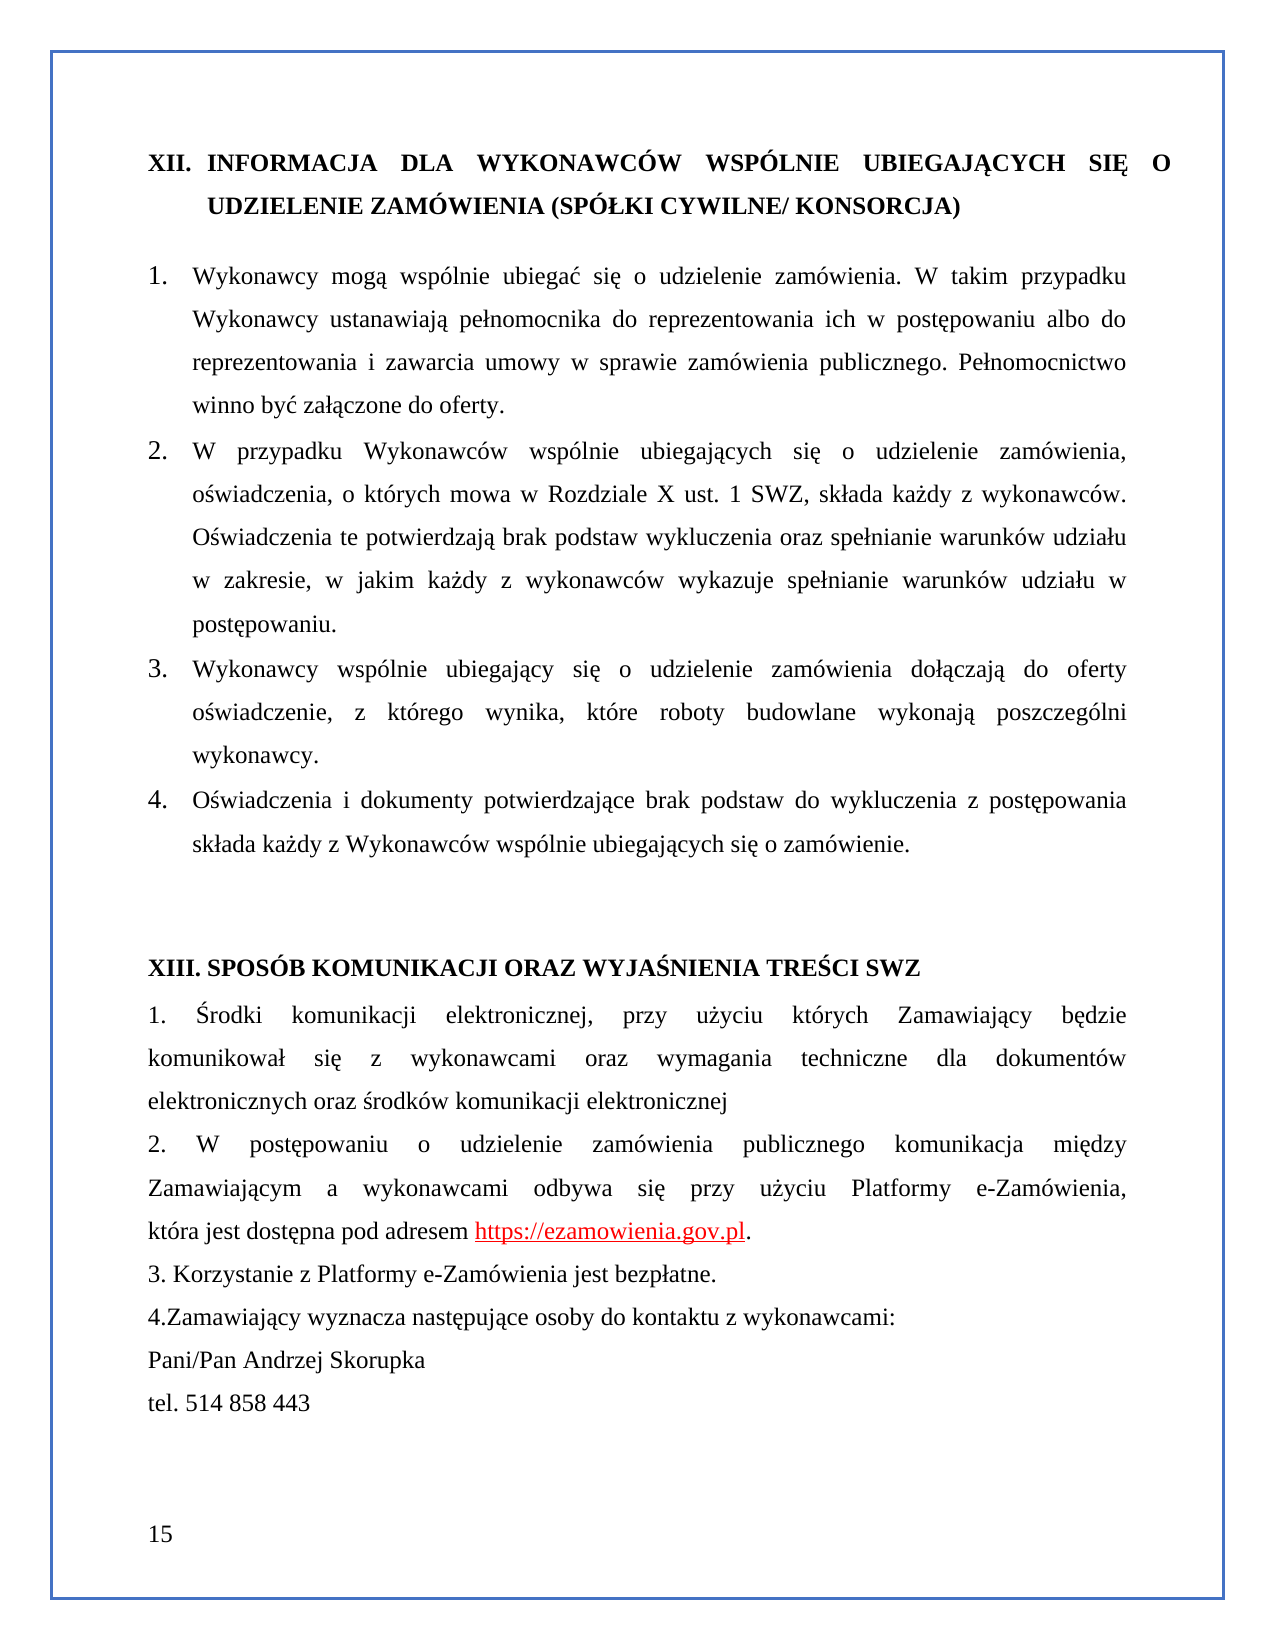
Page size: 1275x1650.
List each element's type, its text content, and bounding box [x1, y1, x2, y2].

list Wykonawcy mogą wspólnie ubiegać się o udzielenie zamówienia. W takim przypadku Wykonawcy ustanawiają pełnomocnika do reprezentowania ich w postępowaniu albo do reprezentowania i zawarcia umowy w sprawie zamówienia publicznego. Pełnomocnictwo winno być załączone do oferty. [148, 259, 1127, 419]
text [148, 1302, 1127, 1417]
text 2. W postępowaniu o udzielenie zamówienia publicznego komunikacja między Zamawiającym a wykonawcami odbywa się przy użyciu Platformy e-Zamówienia, która jest dostępna pod adresem https://ezamowienia.gov.pl. [148, 1129, 1127, 1244]
list Wykonawcy wspólnie ubiegający się o udzielenie zamówienia dołączają do oferty oświadczenie, z którego wynika, które roboty budowlane wykonają poszczególni wykonawcy. [148, 652, 1127, 769]
text 3. Korzystanie z Platformy e-Zamówienia jest bezpłatne. [148, 1259, 1127, 1288]
text XIII. SPOSÓB KOMUNIKACJI ORAZ WYJAŚNIENIA TREŚCI SWZ [148, 953, 1172, 982]
list Oświadczenia i dokumenty potwierdzające brak podstaw do wykluczenia z postępowania składa każdy z Wykonawców wspólnie ubiegających się o zamówienie. [148, 783, 1127, 858]
text XII. INFORMACJA DLA WYKONAWCÓW WSPÓLNIE UBIEGAJĄCYCH SIĘ O UDZIELENIE ZAMÓWIENIA (SPÓŁKI CYWILNE/ KONSORCJA) [148, 148, 1172, 219]
text 1. Środki komunikacji elektronicznej, przy użyciu których Zamawiający będzie komunikował się z wykonawcami oraz wymagania techniczne dla dokumentów elektronicznych oraz środków komunikacji elektronicznej [148, 1000, 1127, 1115]
list W przypadku Wykonawców wspólnie ubiegających się o udzielenie zamówienia, oświadczenia, o których mowa w Rozdziale X ust. 1 SWZ, składa każdy z wykonawców. Oświadczenia te potwierdzają brak podstaw wykluczenia oraz spełnianie warunków udziału w zakresie, w jakim każdy z wykonawców wykazuje spełnianie warunków udziału w postępowaniu. [148, 434, 1127, 637]
